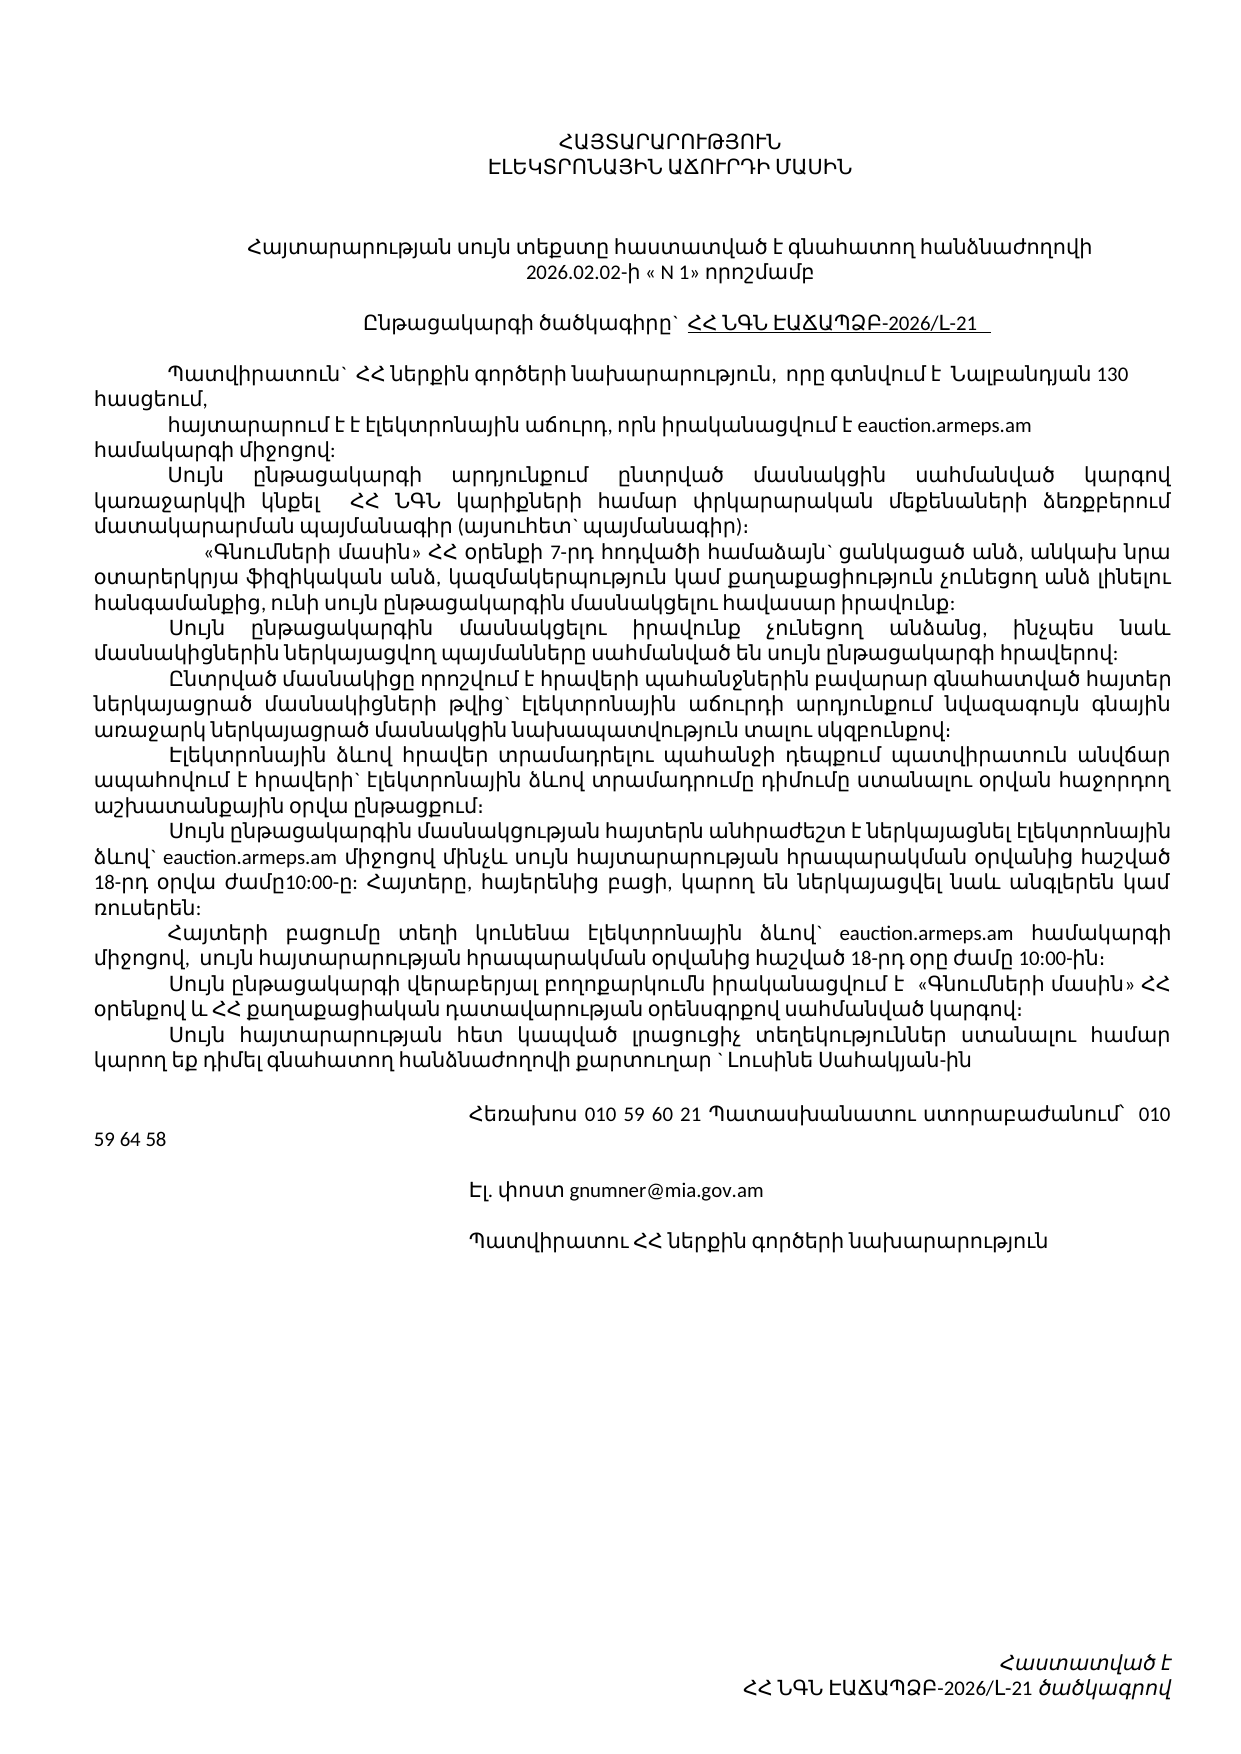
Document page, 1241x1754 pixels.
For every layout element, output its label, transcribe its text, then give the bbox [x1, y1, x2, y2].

text Սույն ընթացակարգին մասնակցության հայտերն անհրաժեշտ է ներկայացնել էլեկտրոնային ձևով` eauction.armeps.am միջոցով մինչև սույն հայտարարության հրապարակման օրվանից հաշված 18-րդ օրվա ժամը10:00-ը: Հայտերը, հայերենից բացի, կարող են ներկայացվել նաև անգլերեն կամ ռուսերեն: [94, 818, 1171, 920]
text հայտարարում է է էլեկտրոնային աճուրդ, որն իրականացվում է eauction.armeps.am համակարգի միջոցով: [94, 412, 1171, 463]
text Սույն ընթացակարգին մասնակցելու իրավունք չունեցող անձանց, ինչպես նաև մասնակիցներին ներկայացվող պայմանները սահմանված են սույն ընթացակարգի հրավերով: [94, 615, 1171, 666]
text Էլ. փոստ gnumner@mia.gov.am [94, 1177, 1171, 1203]
text Ընթացակարգի ծածկագիրը` ՀՀ ՆԳՆ ԷԱՃԱՊՁԲ-2026/Լ-21 [94, 310, 1171, 336]
text Պատվիրատուն` ՀՀ ներքին գործերի նախարարություն, որը գտնվում է Նալբանդյան 130 հասցեում, [94, 361, 1171, 412]
text Հաստատված է [94, 1650, 1171, 1675]
text Էլեկտրոնային ձևով հրավեր տրամադրելու պահանջի դեպքում պատվիրատուն անվճար ապահովում է հրավերի` էլեկտրոնային ձևով տրամադրումը դիմումը ստանալու օրվան հաջորդող աշխատանքային օրվա ընթացքում։ [94, 742, 1171, 818]
text Հայտերի բացումը տեղի կունենա էլեկտրոնային ձևով` eauction.armeps.am համակարգի միջոցով, սույն հայտարարության հրապարակման օրվանից հաշված 18-րդ օրը ժամը 10:00-ին։ [94, 920, 1171, 971]
text 2026.02.02 -ի « N 1» որոշմամբ [94, 259, 1171, 285]
text ՀԱՅՏԱՐԱՐՈՒԹՅՈՒՆ [94, 129, 1171, 154]
text Ընտրված մասնակիցը որոշվում է հրավերի պահանջներին բավարար գնահատված հայտեր ներկայացրած մասնակիցների թվից` էլեկտրոնային աճուրդի արդյունքում նվազագույն գնային առաջարկ ներկայացրած մասնակցին նախապատվություն տալու սկզբունքով։ [94, 666, 1171, 742]
text «Գնումների մասին» ՀՀ օրենքի 7-րդ հոդվածի համաձայն` ցանկացած անձ, անկախ նրա օտարերկրյա ֆիզիկական անձ, կազմակերպություն կամ քաղաքացիություն չունեցող անձ լինելու հանգամանքից, ունի սույն ընթացակարգին մասնակցելու հավասար իրավունք: [94, 539, 1171, 615]
text ՀՀ ՆԳՆ ԷԱՃԱՊՁԲ-2026/Լ-21 ծածկագրով [94, 1675, 1171, 1701]
text Հեռախոս 010 59 60 21 Պատասխանատու ստորաբաժանում՝ 010 59 64 58 [94, 1101, 1171, 1152]
text Սույն ընթացակարգի վերաբերյալ բողոքարկումն իրականացվում է «Գնումների մասին» ՀՀ օրենքով և ՀՀ քաղաքացիական դատավարության օրենսգրքով սահմանված կարգով։ [94, 971, 1171, 1022]
text Հայտարարության սույն տեքստը հաստատված է գնահատող հանձնաժողովի [94, 234, 1171, 259]
text Սույն ընթացակարգի արդյունքում ընտրված մասնակցին սահմանված կարգով կառաջարկվի կնքել ՀՀ ՆԳՆ կարիքների համար փրկարարական մեքենաների ձեռքբերում մատակարարման պայմանագիր (այսուհետ` պայմանագիր)։ [94, 463, 1171, 539]
text Սույն հայտարարության հետ կապված լրացուցիչ տեղեկություններ ստանալու համար կարող եք դիմել գնահատող հանձնաժողովի քարտուղար ` Լուսինե Սահակյան-ին [94, 1022, 1171, 1073]
text Պատվիրատու ՀՀ ներքին գործերի նախարարություն [94, 1228, 1171, 1253]
text ԷԼԵԿՏՐՈՆԱՅԻՆ ԱՃՈՒՐԴԻ ՄԱՍԻՆ [94, 154, 1171, 180]
